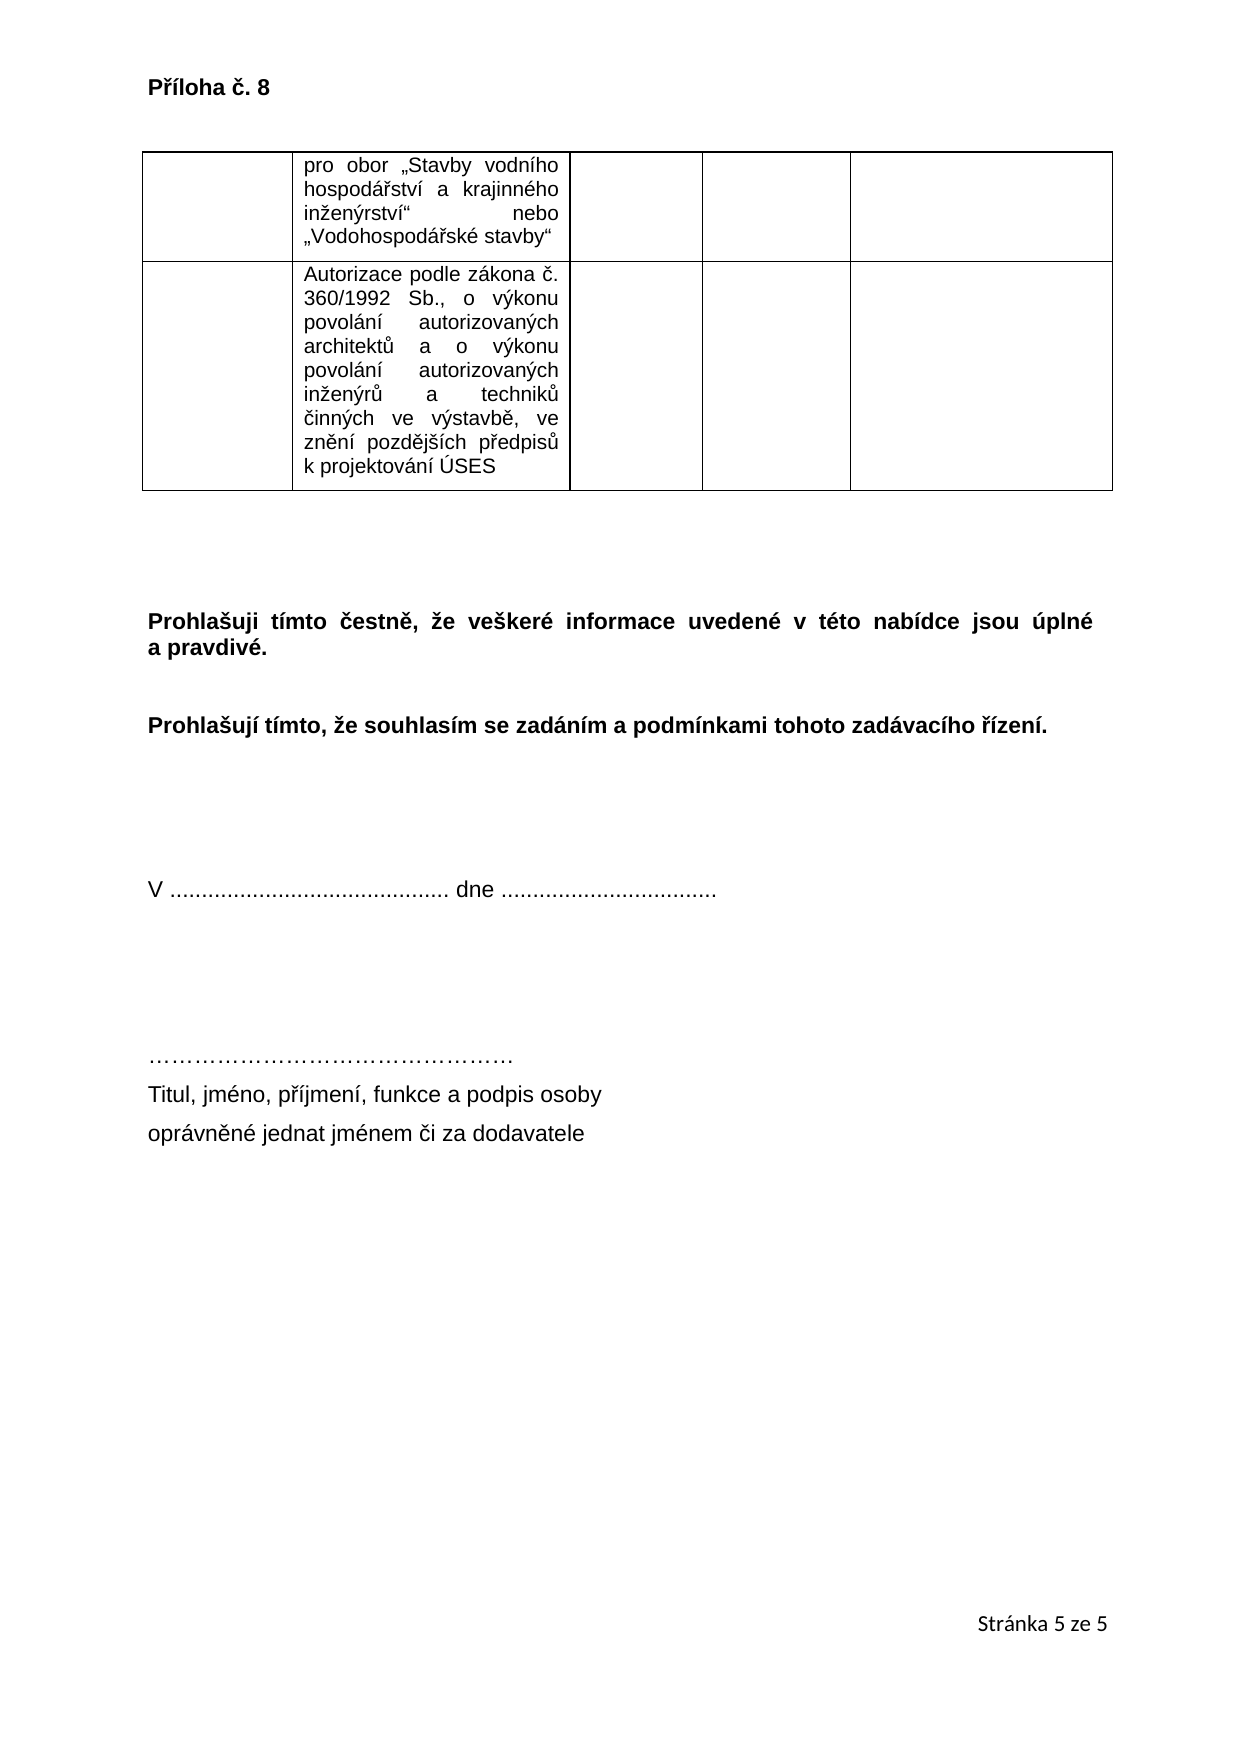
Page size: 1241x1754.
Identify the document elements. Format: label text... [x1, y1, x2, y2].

table_cell [703, 262, 850, 490]
text Prohlašují tímto, že souhlasím se zadáním a podmínkami tohoto zadávacího řízení. [148, 712, 1107, 738]
table_cell [851, 262, 1112, 490]
table_cell Autorizace podle zákona č. 360/1992 Sb., o výkonu povolání autorizovaných architektů a o výkonu povolání autorizovaných inženýrů a techniků činných ve výstavbě, ve znění pozdějších předpisů k projektování ÚSES [293, 262, 569, 490]
text oprávněné jednat jménem či za dodavatele [148, 1120, 1107, 1147]
table_cell [143, 262, 292, 490]
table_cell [293, 153, 569, 261]
table_cell [703, 153, 850, 261]
table_cell [571, 153, 702, 261]
text V ............................................ dne .................................. [148, 876, 1107, 902]
text ………………………………………… [148, 1042, 1107, 1069]
table_cell [571, 262, 702, 490]
table_cell [851, 153, 1112, 261]
text Prohlašuji tímto čestně, že veškeré informace uvedené v této nabídce jsou úplné a pravdivé. [148, 608, 1107, 660]
text Titul, jméno, příjmení, funkce a podpis osoby [148, 1081, 1107, 1108]
table_cell [143, 153, 292, 261]
